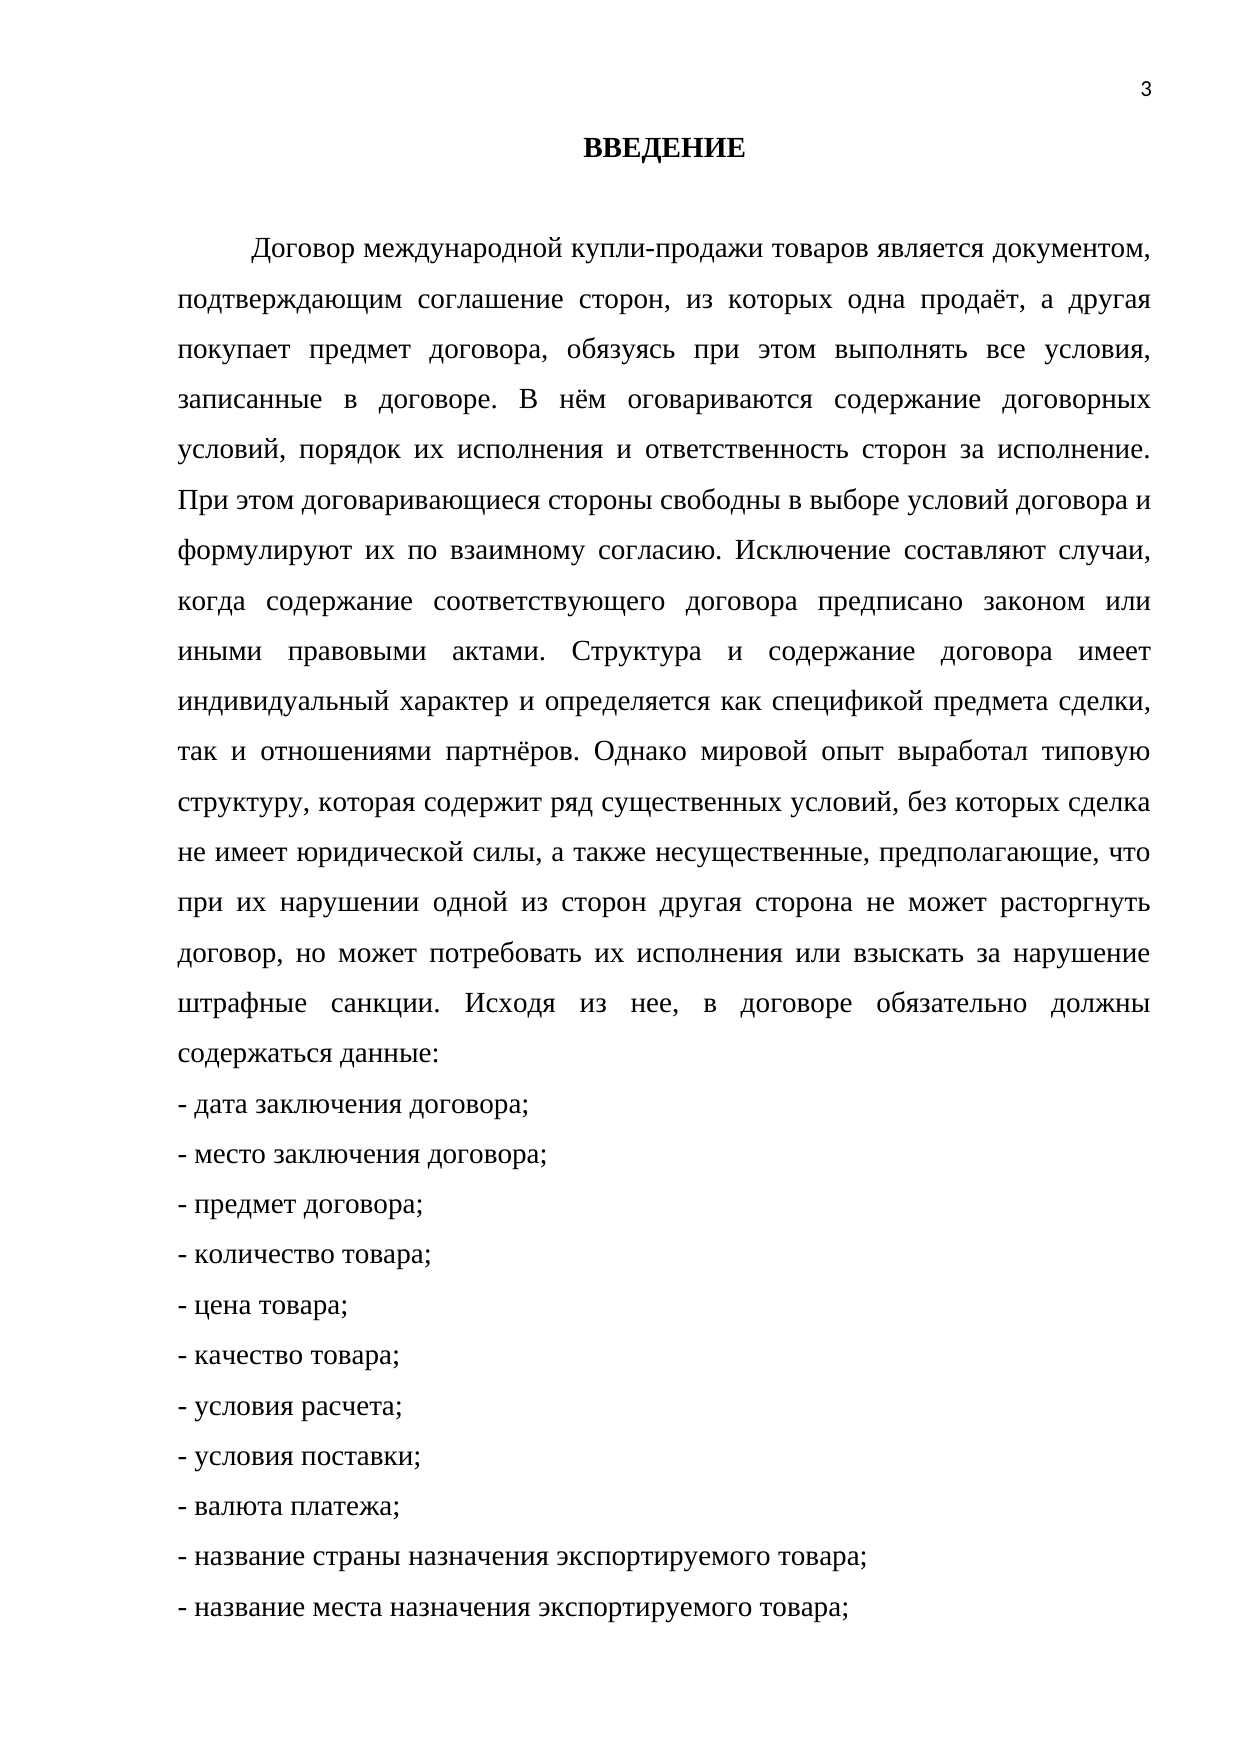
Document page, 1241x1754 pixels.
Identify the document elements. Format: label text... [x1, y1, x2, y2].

text ВВЕДЕНИЕ [177, 130, 1152, 163]
text - качество товара; [177, 1337, 1152, 1371]
text - дата заключения договора; [177, 1086, 1152, 1119]
text - условия поставки; [177, 1438, 1152, 1471]
text - условия расчета; [177, 1388, 1152, 1421]
text - количество товара; [177, 1237, 1152, 1270]
text - место заключения договора; [177, 1136, 1152, 1169]
text - валюта платежа; [177, 1488, 1152, 1522]
text Договор международной купли-продажи товаров является документом, подтверждающим соглашение сторон, из которых одна продаёт, а другая покупает предмет договора, обязуясь при этом выполнять все условия, записанные в договоре. В нём оговариваются содержание договорных условий, порядок их исполнения и ответственность сторон за исполнение. При этом договаривающиеся стороны свободны в выборе условий договора и формулируют их по взаимному согласию. Исключение составляют случаи, когда содержание соответствующего договора предписано законом или иными правовыми актами. Структура и содержание договора имеет индивидуальный характер и определяется как спецификой предмета сделки, так и отношениями партнёров. Однако мировой опыт выработал типовую структуру, которая содержит ряд существенных условий, без которых сделка не имеет юридической силы, а также несущественные, предполагающие, что при их нарушении одной из сторон другая сторона не может расторгнуть договор, но может потребовать их исполнения или взыскать за нарушение штрафные санкции. Исходя из нее, в договоре обязательно должны содержаться данные: [177, 230, 1152, 1069]
text - название страны назначения экспортируемого товара; [177, 1538, 1152, 1572]
text - цена товара; [177, 1287, 1152, 1321]
text - название места назначения экспортируемого товара; [177, 1589, 1152, 1622]
text - предмет договора; [177, 1186, 1152, 1220]
